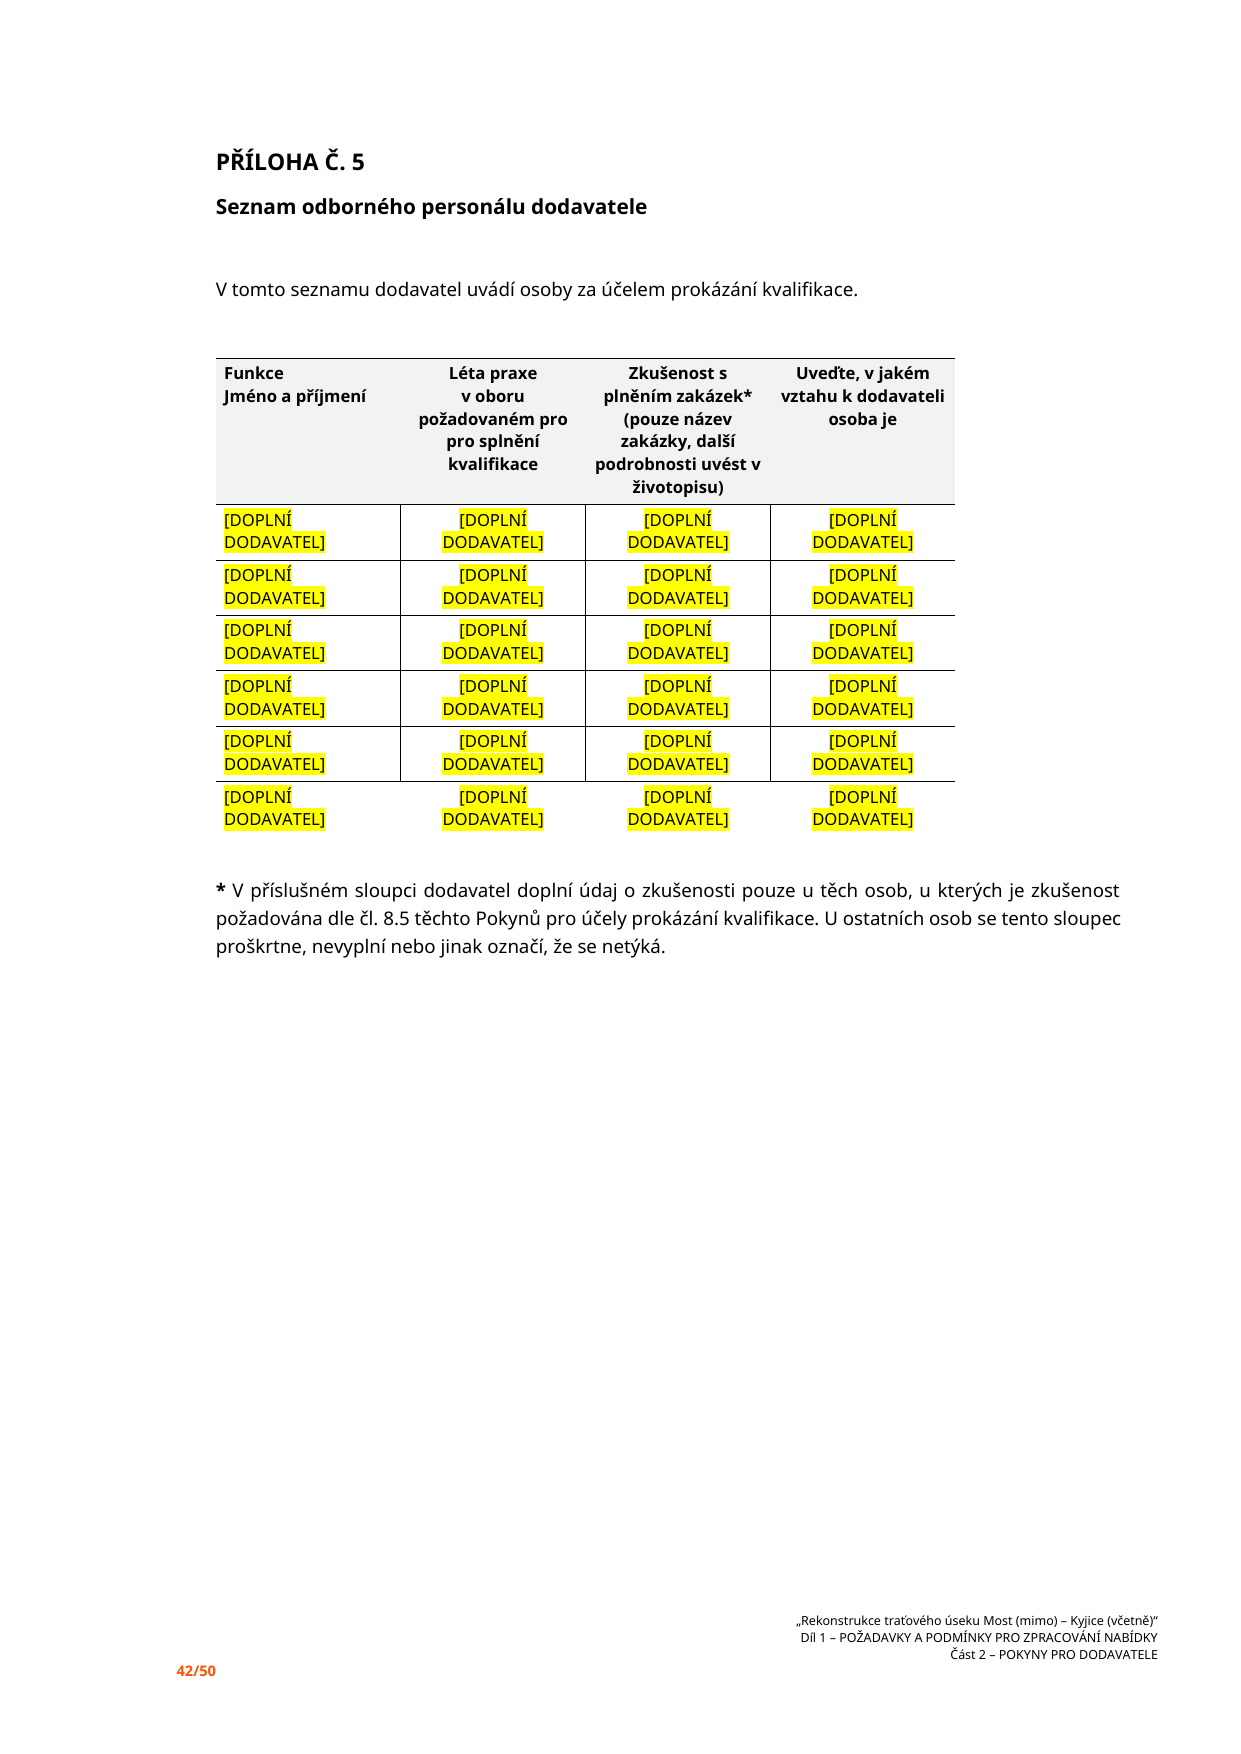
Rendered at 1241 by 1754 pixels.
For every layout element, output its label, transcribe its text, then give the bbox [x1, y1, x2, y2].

text Seznam odborného personálu dodavatele [216, 192, 1122, 221]
table_cell [DOPLNÍ DODAVATEL] [216, 505, 400, 559]
table_cell [DOPLNÍ DODAVATEL] [771, 727, 955, 781]
table_cell [DOPLNÍ DODAVATEL] [401, 671, 585, 726]
table_header Zkušenost s plněním zakázek* (pouze název zakázky, další podrobnosti uvést v životopisu) [585, 359, 770, 504]
table_cell [DOPLNÍ DODAVATEL] [401, 727, 585, 781]
table_cell [DOPLNÍ DODAVATEL] [216, 727, 400, 781]
table_cell [DOPLNÍ DODAVATEL] [401, 782, 585, 837]
table_header Funkce Jméno a příjmení [216, 359, 401, 504]
table_cell [DOPLNÍ DODAVATEL] [585, 782, 770, 837]
table_cell [DOPLNÍ DODAVATEL] [771, 671, 955, 726]
table_cell [DOPLNÍ DODAVATEL] [216, 671, 400, 726]
table_cell [DOPLNÍ DODAVATEL] [586, 561, 770, 615]
table_cell [DOPLNÍ DODAVATEL] [216, 782, 401, 837]
table_cell [DOPLNÍ DODAVATEL] [770, 782, 955, 837]
table_cell [DOPLNÍ DODAVATEL] [586, 727, 770, 781]
table_cell [DOPLNÍ DODAVATEL] [401, 616, 585, 670]
text V tomto seznamu dodavatel uvádí osoby za účelem prokázání kvalifikace. [216, 277, 1122, 302]
table_cell [DOPLNÍ DODAVATEL] [401, 505, 585, 559]
table_header Uveďte, v jakém vztahu k dodavateli osoba je [770, 359, 955, 504]
table_cell [DOPLNÍ DODAVATEL] [586, 505, 770, 559]
table_cell [DOPLNÍ DODAVATEL] [771, 505, 955, 559]
table_header Léta praxe v oboru požadovaném pro pro splnění kvalifikace [401, 359, 585, 504]
text * V příslušném sloupci dodavatel doplní údaj o zkušenosti pouze u těch osob, u kterých je zkušenost požadována dle čl. 8.5 těchto Pokynů pro účely prokázání kvalifikace. U ostatních osob se tento sloupec proškrtne, nevyplní nebo jinak označí, že se netýká. [216, 877, 1122, 959]
table_cell [DOPLNÍ DODAVATEL] [401, 561, 585, 615]
table_cell [DOPLNÍ DODAVATEL] [216, 616, 400, 670]
table_cell [DOPLNÍ DODAVATEL] [771, 561, 955, 615]
table_cell [DOPLNÍ DODAVATEL] [771, 616, 955, 670]
table_cell [DOPLNÍ DODAVATEL] [216, 561, 400, 615]
text Příloha č. 5 [216, 146, 1122, 177]
table_cell [DOPLNÍ DODAVATEL] [586, 671, 770, 726]
table_cell [DOPLNÍ DODAVATEL] [586, 616, 770, 670]
